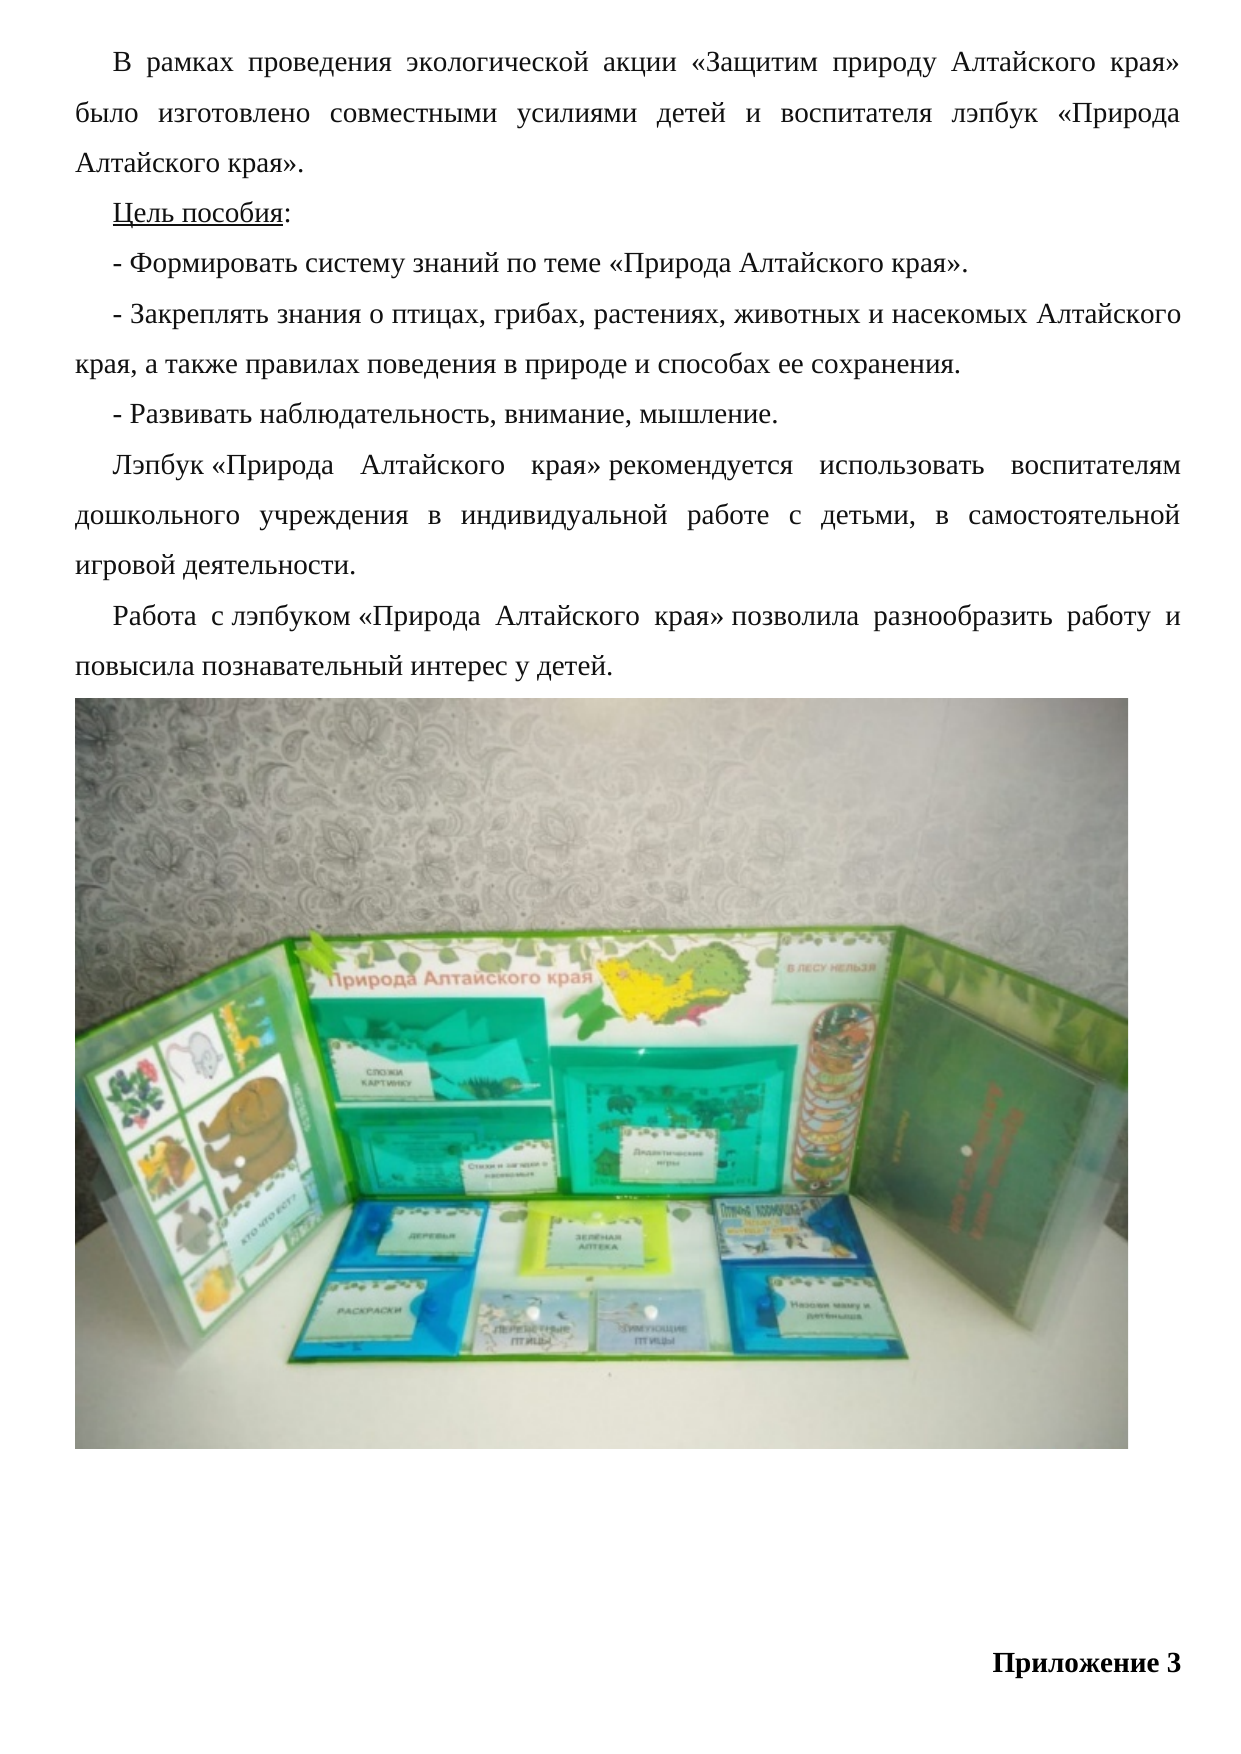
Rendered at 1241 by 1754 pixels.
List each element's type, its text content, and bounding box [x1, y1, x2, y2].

text Работа с лэпбуком «Природа Алтайского края» позволила разнообразить работу и повысила познавательный интерес у детей. [75, 598, 1181, 682]
text Приложение 3 [75, 1645, 1181, 1678]
text - Закреплять знания о птицах, грибах, растениях, животных и насекомых Алтайского края, а также правилах поведения в природе и способах ее сохранения. [75, 296, 1181, 380]
text В рамках проведения экологической акции «Защитим природу Алтайского края» было изготовлено совместными усилиями детей и воспитателя лэпбук «Природа Алтайского края». [75, 44, 1181, 178]
text - Развивать наблюдательность, внимание, мышление. [75, 397, 1181, 430]
picture [75, 698, 1129, 1449]
text - Формировать систему знаний по теме «Природа Алтайского края». [75, 246, 1181, 279]
text Лэпбук «Природа Алтайского края» рекомендуется использовать воспитателям дошкольного учреждения в индивидуальной работе с детьми, в самостоятельной игровой деятельности. [75, 447, 1181, 581]
text Цель пособия: [75, 195, 1181, 229]
